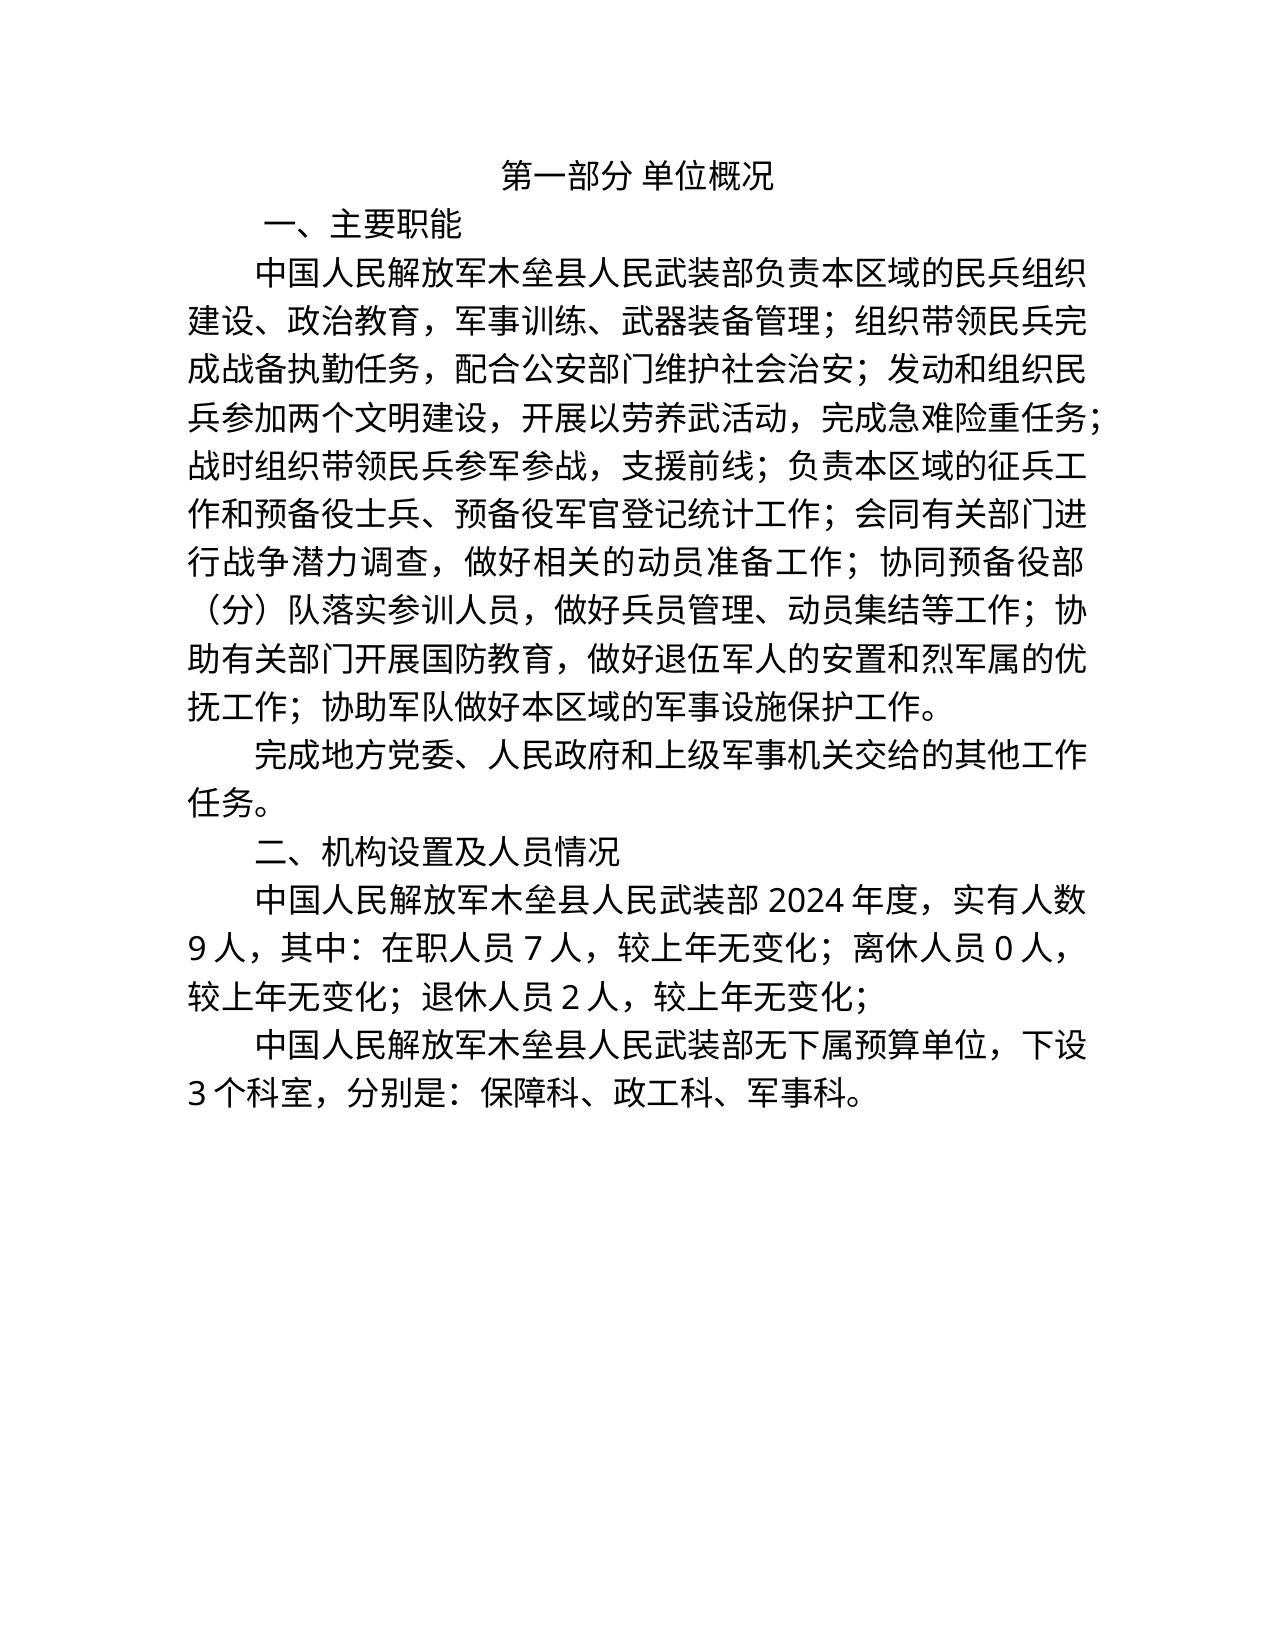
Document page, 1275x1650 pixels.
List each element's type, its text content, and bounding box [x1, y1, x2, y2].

text 中国人民解放军木垒县人民武装部2024年度，实有人数9人，其中：在职人员7人，较上年无变化；离休人员0人，较上年无变化；退休人员2人，较上年无变化； [187, 874, 1087, 1019]
text 一、主要职能 [187, 198, 1087, 247]
text 中国人民解放军木垒县人民武装部无下属预算单位，下设3个科室，分别是：保障科、政工科、军事科。 [187, 1019, 1087, 1116]
text 完成地方党委、人民政府和上级军事机关交给的其他工作任务。 [187, 729, 1087, 825]
text 中国人民解放军木垒县人民武装部负责本区域的民兵组织建设、政治教育，军事训练、武器装备管理；组织带领民兵完成战备执勤任务，配合公安部门维护社会治安；发动和组织民兵参加两个文明建设，开展以劳养武活动，完成急难险重任务；战时组织带领民兵参军参战，支援前线；负责本区域的征兵工作和预备役士兵、预备役军官登记统计工作；会同有关部门进行战争潜力调查，做好相关的动员准备工作；协同预备役部（分）队落实参训人员，做好兵员管理、动员集结等工作；协助有关部门开展国防教育，做好退伍军人的安置和烈军属的优抚工作；协助军队做好本区域的军事设施保护工作。 [187, 247, 1087, 729]
text 二、机构设置及人员情况 [187, 825, 1087, 874]
text 第一部分 单位概况 [187, 150, 1087, 198]
